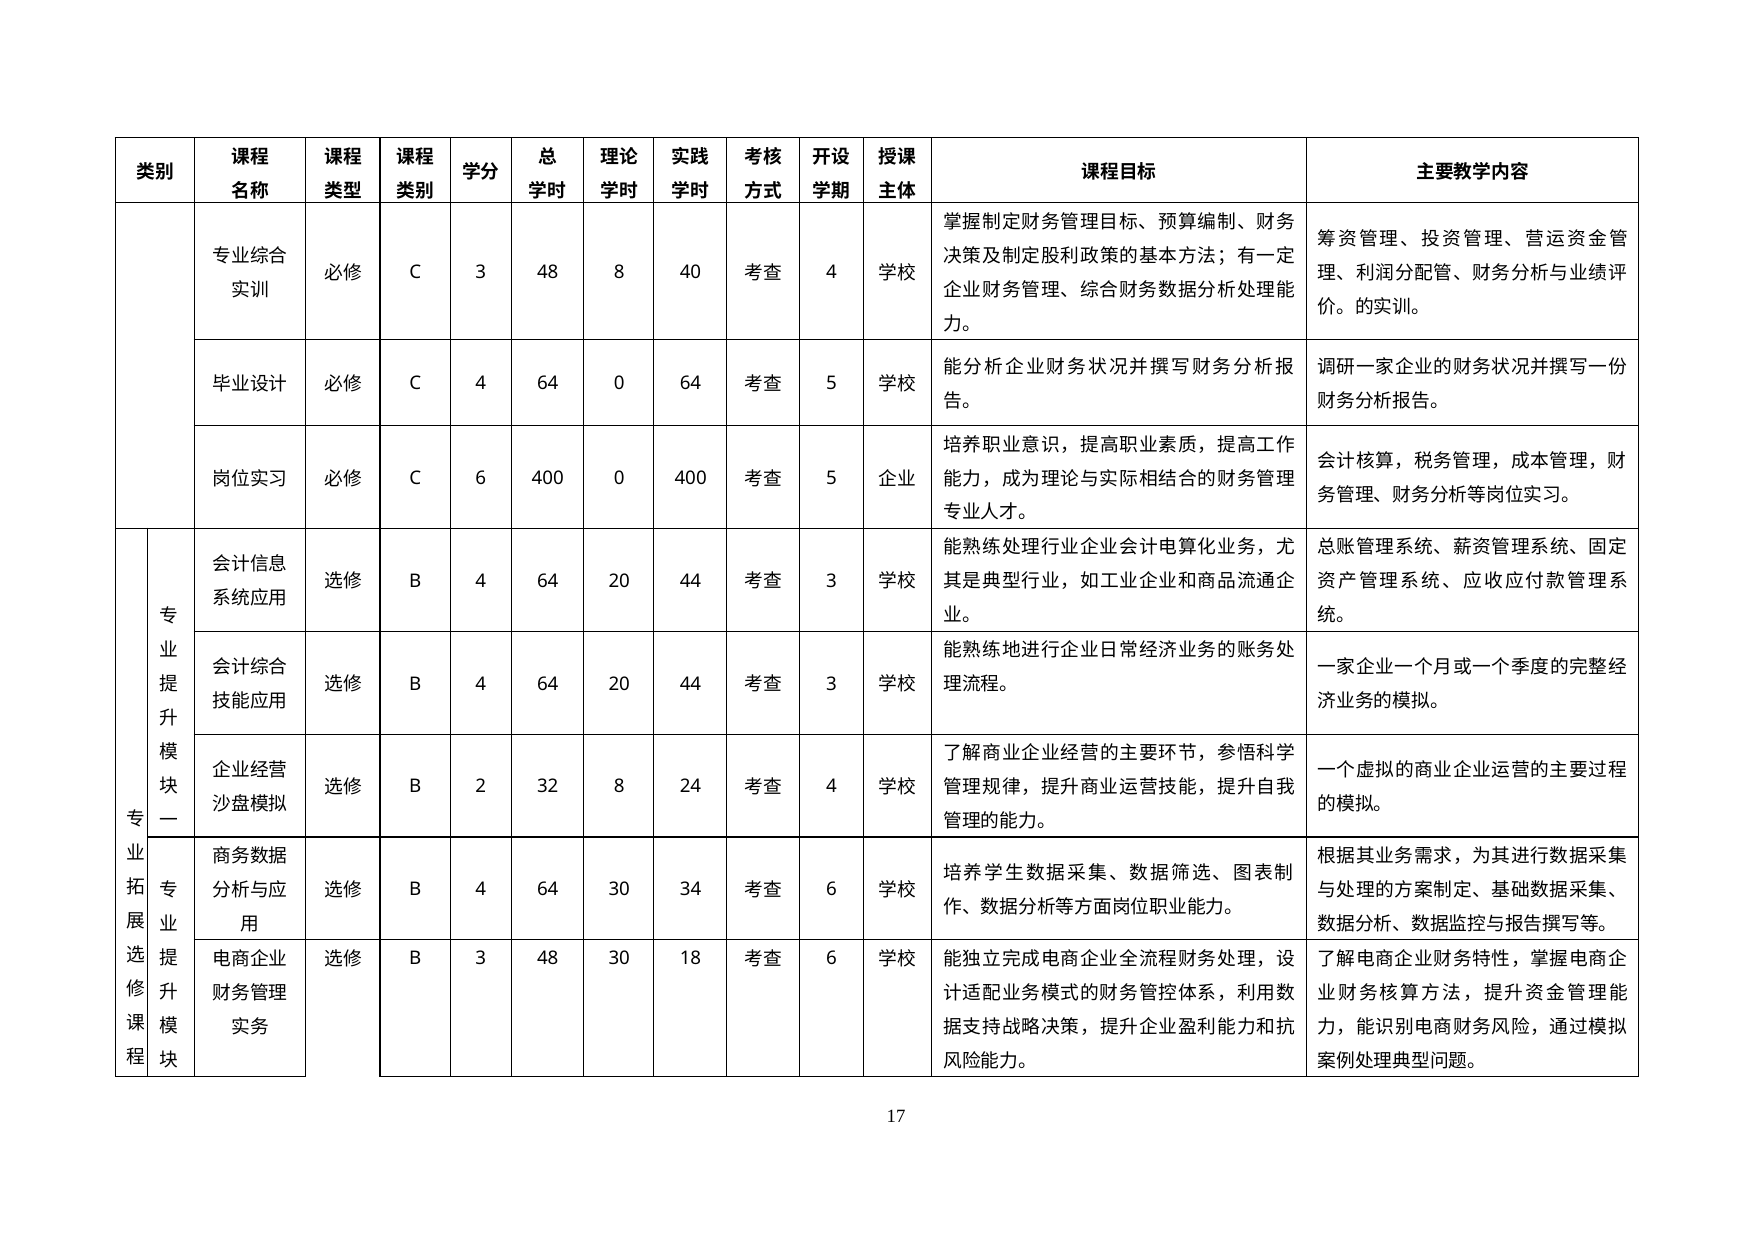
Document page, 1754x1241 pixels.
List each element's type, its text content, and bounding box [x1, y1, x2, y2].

table_cell 64 [654, 340, 726, 425]
table_cell 会计信息 系统应用 [195, 529, 305, 631]
table_cell 0 [584, 340, 653, 425]
table_cell 400 [654, 426, 726, 528]
table_cell 64 [512, 529, 583, 631]
table_cell 44 [654, 632, 726, 733]
table_cell 电商企业财务管理实务 [195, 940, 305, 1076]
table_header 学分 [451, 138, 511, 202]
table_cell 44 [654, 529, 726, 631]
table_cell 必修 [306, 426, 379, 528]
table_cell 了解商业企业经营的主要环节，参悟科学管理规律，提升商业运营技能，提升自我管理的能力。 [932, 735, 1306, 836]
table_cell 选修 [306, 529, 379, 631]
table_header 开设 学期 [800, 138, 863, 202]
table_cell 考查 [727, 940, 799, 1076]
table_header 理论 学时 [584, 138, 653, 202]
table_cell 3 [451, 203, 511, 339]
table_cell 64 [512, 632, 583, 733]
table_cell 能独立完成电商企业全流程财务处理，设计适配业务模式的财务管控体系，利用数据支持战略决策，提升企业盈利能力和抗风险能力。 [932, 940, 1306, 1076]
table_cell 掌握制定财务管理目标、预算编制、财务决策及制定股利政策的基本方法；有一定企业财务管理、综合财务数据分析处理能力。 [932, 203, 1306, 339]
table_header 总 学时 [512, 138, 583, 202]
table_cell 4 [451, 340, 511, 425]
table_cell 筹资管理、投资管理、营运资金管理、利润分配管、财务分析与业绩评价。的实训。 [1307, 203, 1638, 339]
table_cell 学校 [864, 203, 931, 339]
table_cell B [381, 838, 450, 939]
table_cell 能熟练处理行业企业会计电算化业务，尤其是典型行业，如工业企业和商品流通企业。 [932, 529, 1306, 631]
table_cell C [381, 426, 450, 528]
table_cell B [381, 735, 450, 836]
table_cell 30 [584, 838, 653, 939]
table_cell 4 [800, 735, 863, 836]
table_cell B [381, 632, 450, 733]
table_cell 3 [451, 940, 511, 1076]
table_cell 能分析企业财务状况并撰写财务分析报告。 [932, 340, 1306, 425]
table_cell 学校 [864, 340, 931, 425]
table_cell 3 [800, 632, 863, 733]
table_cell 一个虚拟的商业企业运营的主要过程的模拟。 [1307, 735, 1638, 836]
table_header 课程 名称 [195, 138, 305, 202]
table_cell 专业拓展选修课程模块 [116, 529, 147, 1076]
table_cell 学校 [864, 838, 931, 939]
table_cell 5 [800, 340, 863, 425]
table_cell 了解电商企业财务特性，掌握电商企业财务核算方法，提升资金管理能力，能识别电商财务风险，通过模拟案例处理典型问题。 [1307, 940, 1638, 1076]
table_cell 企业 [864, 426, 931, 528]
table_cell 48 [512, 203, 583, 339]
table_cell 选修 [306, 940, 379, 1076]
table_cell 选修 [306, 735, 379, 836]
table_cell 考查 [727, 735, 799, 836]
table_cell 4 [451, 632, 511, 733]
table_cell 总账管理系统、薪资管理系统、固定资产管理系统、应收应付款管理系统。 [1307, 529, 1638, 631]
table_header 主要教学内容 [1307, 138, 1638, 202]
table_header 课程 类别 [381, 138, 450, 202]
table_cell 必修 [306, 203, 379, 339]
table_cell 4 [451, 838, 511, 939]
table_cell 8 [584, 203, 653, 339]
table_cell 能熟练地进行企业日常经济业务的账务处理流程。 [932, 632, 1306, 733]
table_cell 考查 [727, 529, 799, 631]
table_cell 考查 [727, 632, 799, 733]
table_cell B [381, 529, 450, 631]
table_cell 34 [654, 838, 726, 939]
table_cell 会计综合 技能应用 [195, 632, 305, 733]
table_cell 2 [451, 735, 511, 836]
table_cell C [381, 340, 450, 425]
table_cell 培养职业意识，提高职业素质，提高工作能力，成为理论与实际相结合的财务管理专业人才。 [932, 426, 1306, 528]
table_cell 根据其业务需求，为其进行数据采集与处理的方案制定、基础数据采集、数据分析、数据监控与报告撰写等。 [1307, 838, 1638, 939]
table_cell 0 [584, 426, 653, 528]
table_cell 6 [451, 426, 511, 528]
table_cell 3 [800, 529, 863, 631]
table_cell 5 [800, 426, 863, 528]
table_cell 选修 [306, 838, 379, 939]
table_cell 调研一家企业的财务状况并撰写一份财务分析报告。 [1307, 340, 1638, 425]
table_cell 4 [451, 529, 511, 631]
table_header 课程目标 [932, 138, 1306, 202]
table_header 类别 [116, 138, 194, 202]
table_cell 一家企业一个月或一个季度的完整经济业务的模拟。 [1307, 632, 1638, 733]
table_cell 18 [654, 940, 726, 1076]
table_cell 20 [584, 529, 653, 631]
table_cell 学校 [864, 529, 931, 631]
table_cell 20 [584, 632, 653, 733]
table_header 实践 学时 [654, 138, 726, 202]
table_cell 考查 [727, 838, 799, 939]
table_cell 6 [800, 838, 863, 939]
table_cell 400 [512, 426, 583, 528]
table_cell 学校 [864, 735, 931, 836]
table_cell 企业经营 沙盘模拟 [195, 735, 305, 836]
table_cell 4 [800, 203, 863, 339]
table_cell C [381, 203, 450, 339]
table_cell 必修 [306, 340, 379, 425]
table_cell 选修 [306, 632, 379, 733]
table_cell 专业提升模块一 [148, 529, 194, 836]
table_cell 考查 [727, 203, 799, 339]
table_cell 学校 [864, 632, 931, 733]
table_header 课程 类型 [306, 138, 379, 202]
table_cell 48 [512, 940, 583, 1076]
table_cell 会计核算，税务管理，成本管理，财务管理、财务分析等岗位实习。 [1307, 426, 1638, 528]
table_cell 毕业设计 [195, 340, 305, 425]
table_cell 30 [584, 940, 653, 1076]
table_cell 8 [584, 735, 653, 836]
table_cell 培养学生数据采集、数据筛选、图表制作、数据分析等方面岗位职业能力。 [932, 838, 1306, 939]
table_cell 考查 [727, 426, 799, 528]
table_cell 学校 [864, 940, 931, 1076]
table_cell 专业提升模块二 [148, 838, 194, 1076]
table_cell 24 [654, 735, 726, 836]
table_cell 考查 [727, 340, 799, 425]
table_cell 40 [654, 203, 726, 339]
table_cell 岗位实习 [195, 426, 305, 528]
table_cell B [381, 940, 450, 1076]
table_cell 6 [800, 940, 863, 1076]
table_cell 专业综合实训 [195, 203, 305, 339]
table_cell 64 [512, 838, 583, 939]
table_cell 商务数据分析与应用 [195, 838, 305, 939]
table_cell 64 [512, 340, 583, 425]
table_header 授课 主体 [864, 138, 931, 202]
table_cell 32 [512, 735, 583, 836]
table_header 考核 方式 [727, 138, 799, 202]
